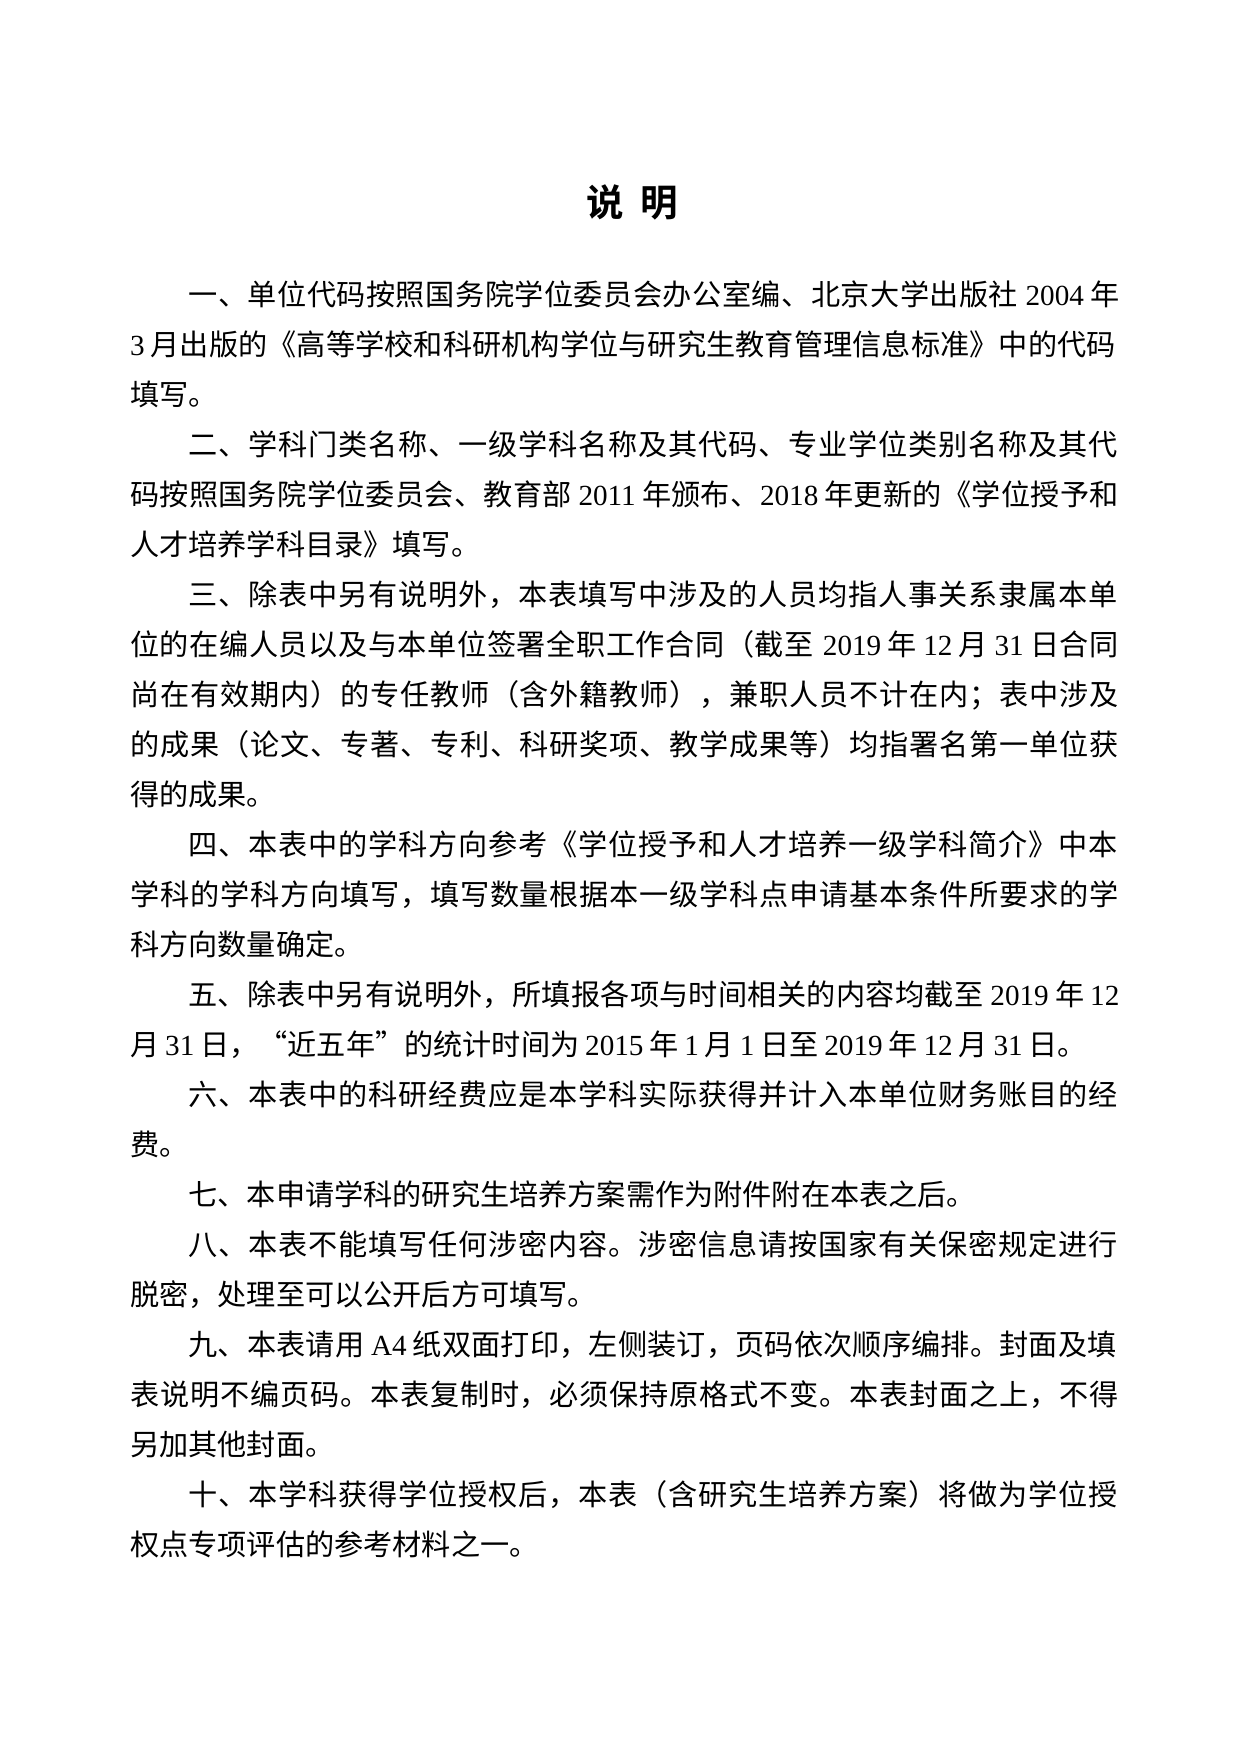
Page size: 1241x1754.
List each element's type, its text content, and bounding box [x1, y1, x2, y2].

text 一、单位代码按照国务院学位委员会办公室编、北京大学出版社2004年3月出版的《高等学校和科研机构学位与研究生教育管理信息标准》中的代码填写。 [130, 266, 1119, 416]
text 六、本表中的科研经费应是本学科实际获得并计入本单位财务账目的经费。 [130, 1066, 1119, 1166]
text 四、本表中的学科方向参考《学位授予和人才培养一级学科简介》中本学科的学科方向填写，填写数量根据本一级学科点申请基本条件所要求的学科方向数量确定。 [130, 816, 1119, 966]
text 二、学科门类名称、一级学科名称及其代码、专业学位类别名称及其代码按照国务院学位委员会、教育部2011年颁布、2018年更新的《学位授予和人才培养学科目录》填写。 [130, 416, 1119, 566]
text 五、除表中另有说明外，所填报各项与时间相关的内容均截至2019年12月31日，“近五年”的统计时间为2015年1月1日至2019年12月31日。 [130, 966, 1119, 1066]
text 三、除表中另有说明外，本表填写中涉及的人员均指人事关系隶属本单位的在编人员以及与本单位签署全职工作合同（截至2019年12月31日合同尚在有效期内）的专任教师（含外籍教师），兼职人员不计在内；表中涉及的成果（论文、专著、专利、科研奖项、教学成果等）均指署名第一单位获得的成果。 [130, 566, 1119, 816]
text 九、本表请用A4纸双面打印，左侧装订，页码依次顺序编排。封面及填表说明不编页码。本表复制时，必须保持原格式不变。本表封面之上，不得另加其他封面。 [130, 1316, 1119, 1466]
text 十、本学科获得学位授权后，本表（含研究生培养方案）将做为学位授权点专项评估的参考材料之一。 [130, 1466, 1119, 1566]
text 八、本表不能填写任何涉密内容。涉密信息请按国家有关保密规定进行脱密，处理至可以公开后方可填写。 [130, 1216, 1119, 1316]
text 七、本申请学科的研究生培养方案需作为附件附在本表之后。 [130, 1166, 1119, 1216]
text 说 明 [130, 173, 1134, 227]
